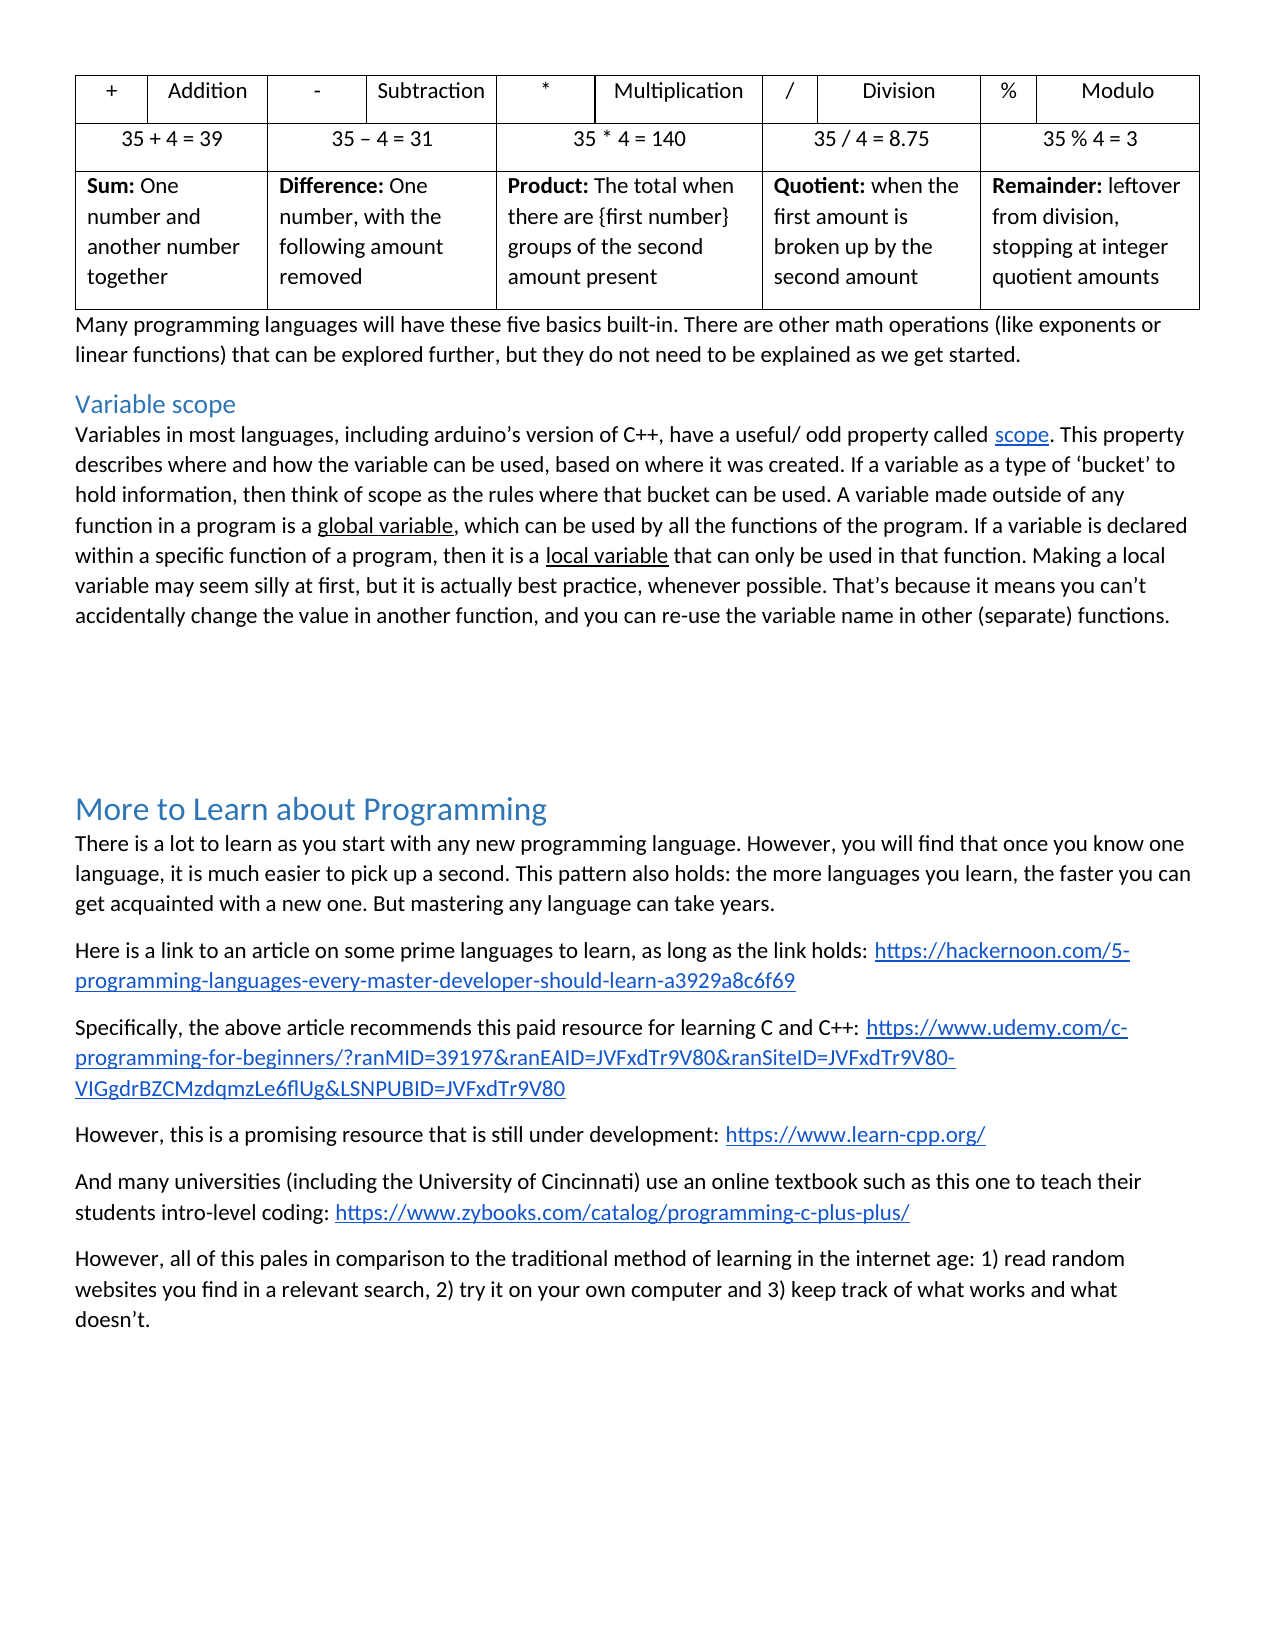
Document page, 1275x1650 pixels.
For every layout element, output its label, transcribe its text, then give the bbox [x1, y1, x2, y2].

table_header Division [818, 76, 980, 123]
text However, all of this pales in comparison to the traditional method of learning in the internet age: 1) read random websites you find in a relevant search, 2) try it on your own computer and 3) keep track of what works and what doesn’t. [75, 1244, 1200, 1333]
table_header / [763, 76, 817, 123]
table_cell Difference: One number, with the following amount removed [268, 172, 496, 309]
text Many programming languages will have these five basics built-in. There are other math operations (like exponents or linear functions) that can be explored further, but they do not need to be explained as we get started. [75, 310, 1200, 368]
table_header Multiplication [596, 76, 762, 123]
table_header - [268, 76, 366, 123]
table_cell 35 + 4 = 39 [76, 124, 267, 171]
text Here is a link to an article on some prime languages to learn, as long as the link holds: https://hackernoon.com/5-programming-languages-every-master-developer-should-learn-a3929a8c6f69 [75, 936, 1200, 994]
text Variables in most languages, including arduino’s version of C++, have a useful/ odd property called scope. This property describes where and how the variable can be used, based on where it was created. If a variable as a type of ‘bucket’ to hold information, then think of scope as the rules where that bucket can be used. A variable made outside of any function in a program is a global variable, which can be used by all the functions of the program. If a variable is declared within a specific function of a program, then it is a local variable that can only be used in that function. Making a local variable may seem silly at first, but it is actually best practice, whenever possible. That’s because it means you can’t accidentally change the value in another function, and you can re-use the variable name in other (separate) functions. [75, 420, 1200, 629]
text And many universities (including the University of Cincinnati) use an online textbook such as this one to teach their students intro-level coding: https://www.zybooks.com/catalog/programming-c-plus-plus/ [75, 1167, 1200, 1226]
text Specifically, the above article recommends this paid resource for learning C and C++: https://www.udemy.com/c-programming-for-beginners/?ranMID=39197&ranEAID=JVFxdTr9V80&ranSiteID=JVFxdTr9V80-VIGgdrBZCMzdqmzLe6flUg&LSNPUBID=JVFxdTr9V80 [75, 1013, 1200, 1102]
subtitle More to Learn about Programming [75, 788, 1200, 829]
text There is a lot to learn as you start with any new programming language. However, you will find that once you know one language, it is much easier to pick up a second. This pattern also holds: the more languages you learn, the faster you can get acquainted with a new one. But mastering any language can take years. [75, 829, 1200, 917]
table_cell Quotient: when the first amount is broken up by the second amount [763, 172, 980, 309]
table_cell Sum: One number and another number together [76, 172, 267, 309]
table_cell 35 / 4 = 8.75 [763, 124, 980, 171]
table_cell Product: The total when there are {first number} groups of the second amount present [497, 172, 762, 309]
table_header + [76, 76, 147, 123]
table_cell 35 – 4 = 31 [268, 124, 496, 171]
table_header Modulo [1037, 76, 1199, 123]
table_header % [981, 76, 1036, 123]
subtitle Variable scope [75, 387, 1200, 420]
table_cell 35 * 4 = 140 [497, 124, 762, 171]
table_header * [497, 76, 594, 123]
table_header Addition [148, 76, 267, 123]
table_header Subtraction [367, 76, 496, 123]
table_cell Remainder: leftover from division, stopping at integer quotient amounts [981, 172, 1199, 309]
text However, this is a promising resource that is still under development: https://www.learn-cpp.org/ [75, 1121, 1200, 1148]
table_cell 35 % 4 = 3 [981, 124, 1199, 171]
